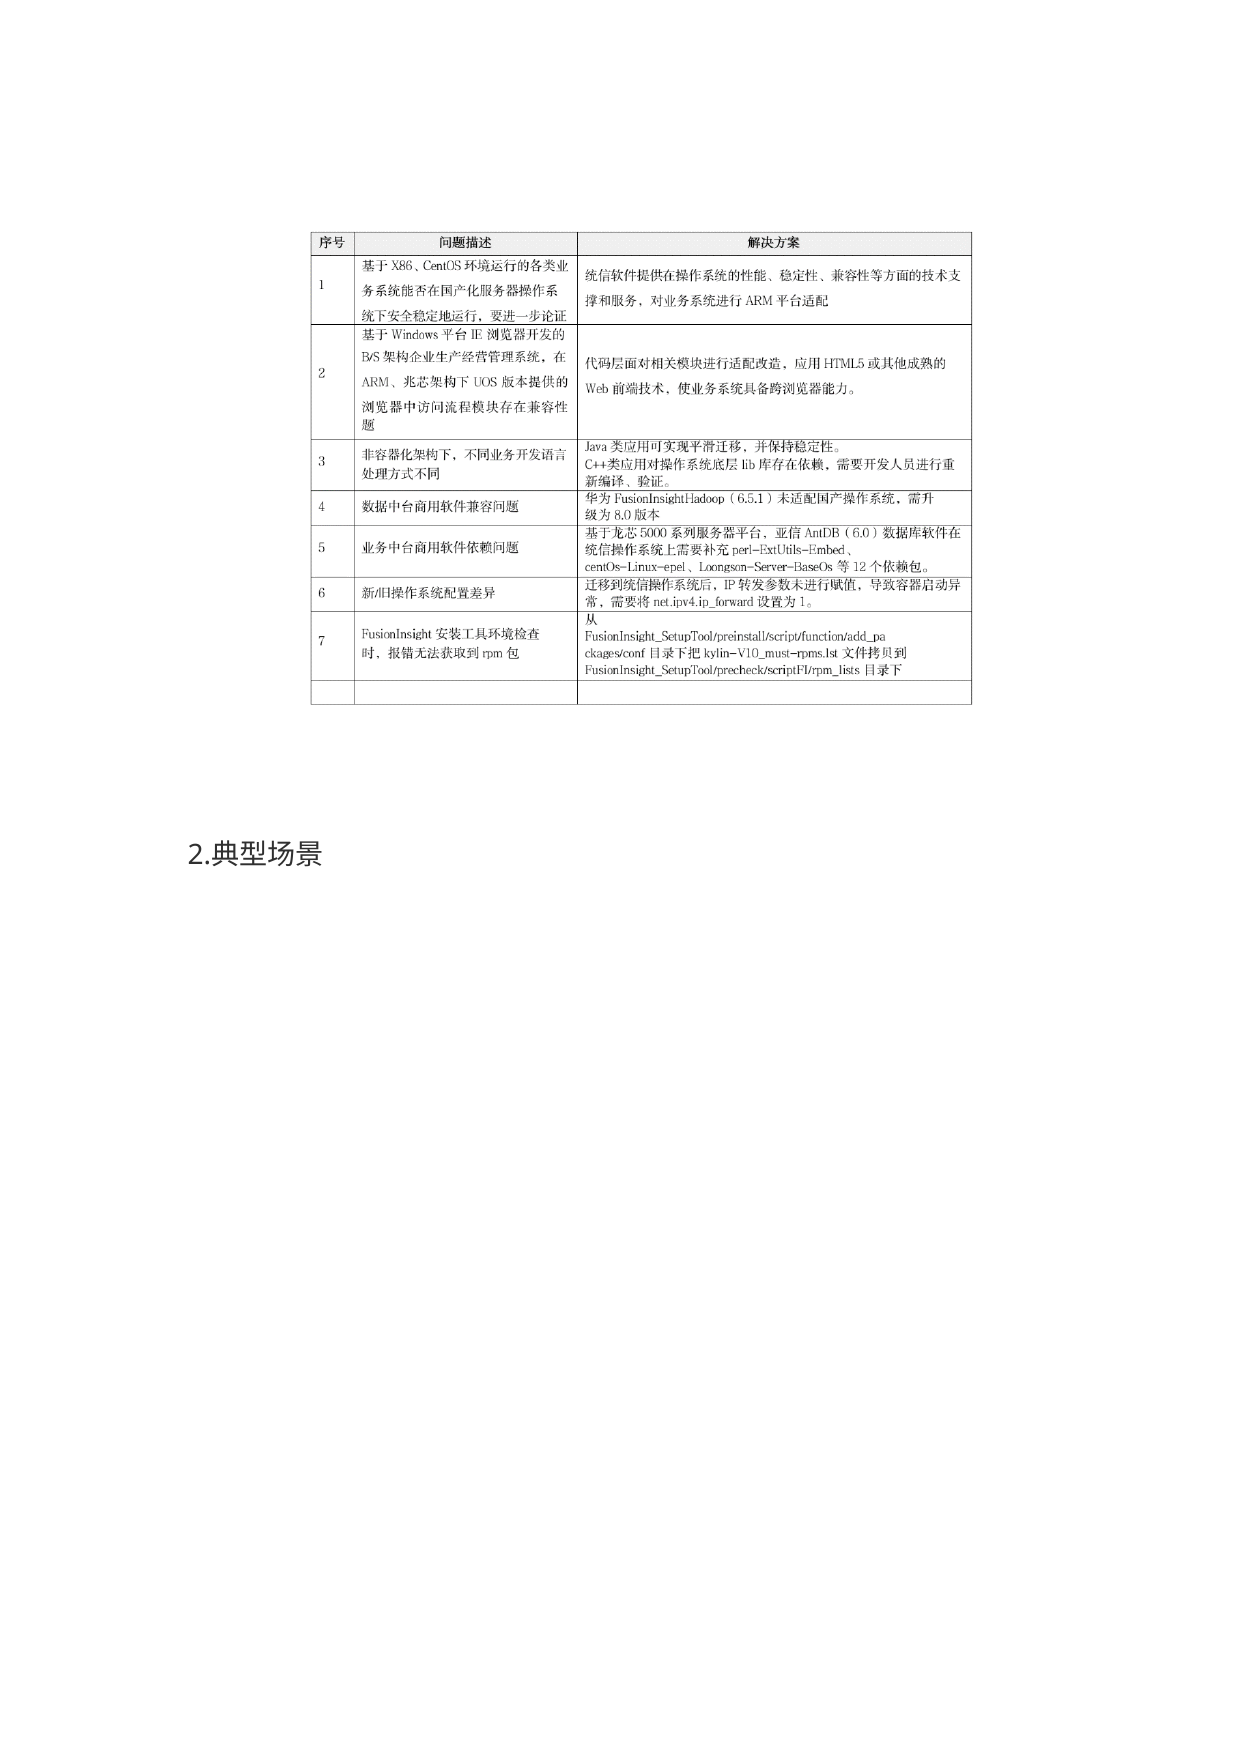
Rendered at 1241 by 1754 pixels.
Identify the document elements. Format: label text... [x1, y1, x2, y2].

text 2.典型场景 [187, 832, 1053, 872]
picture [187, 150, 1053, 803]
